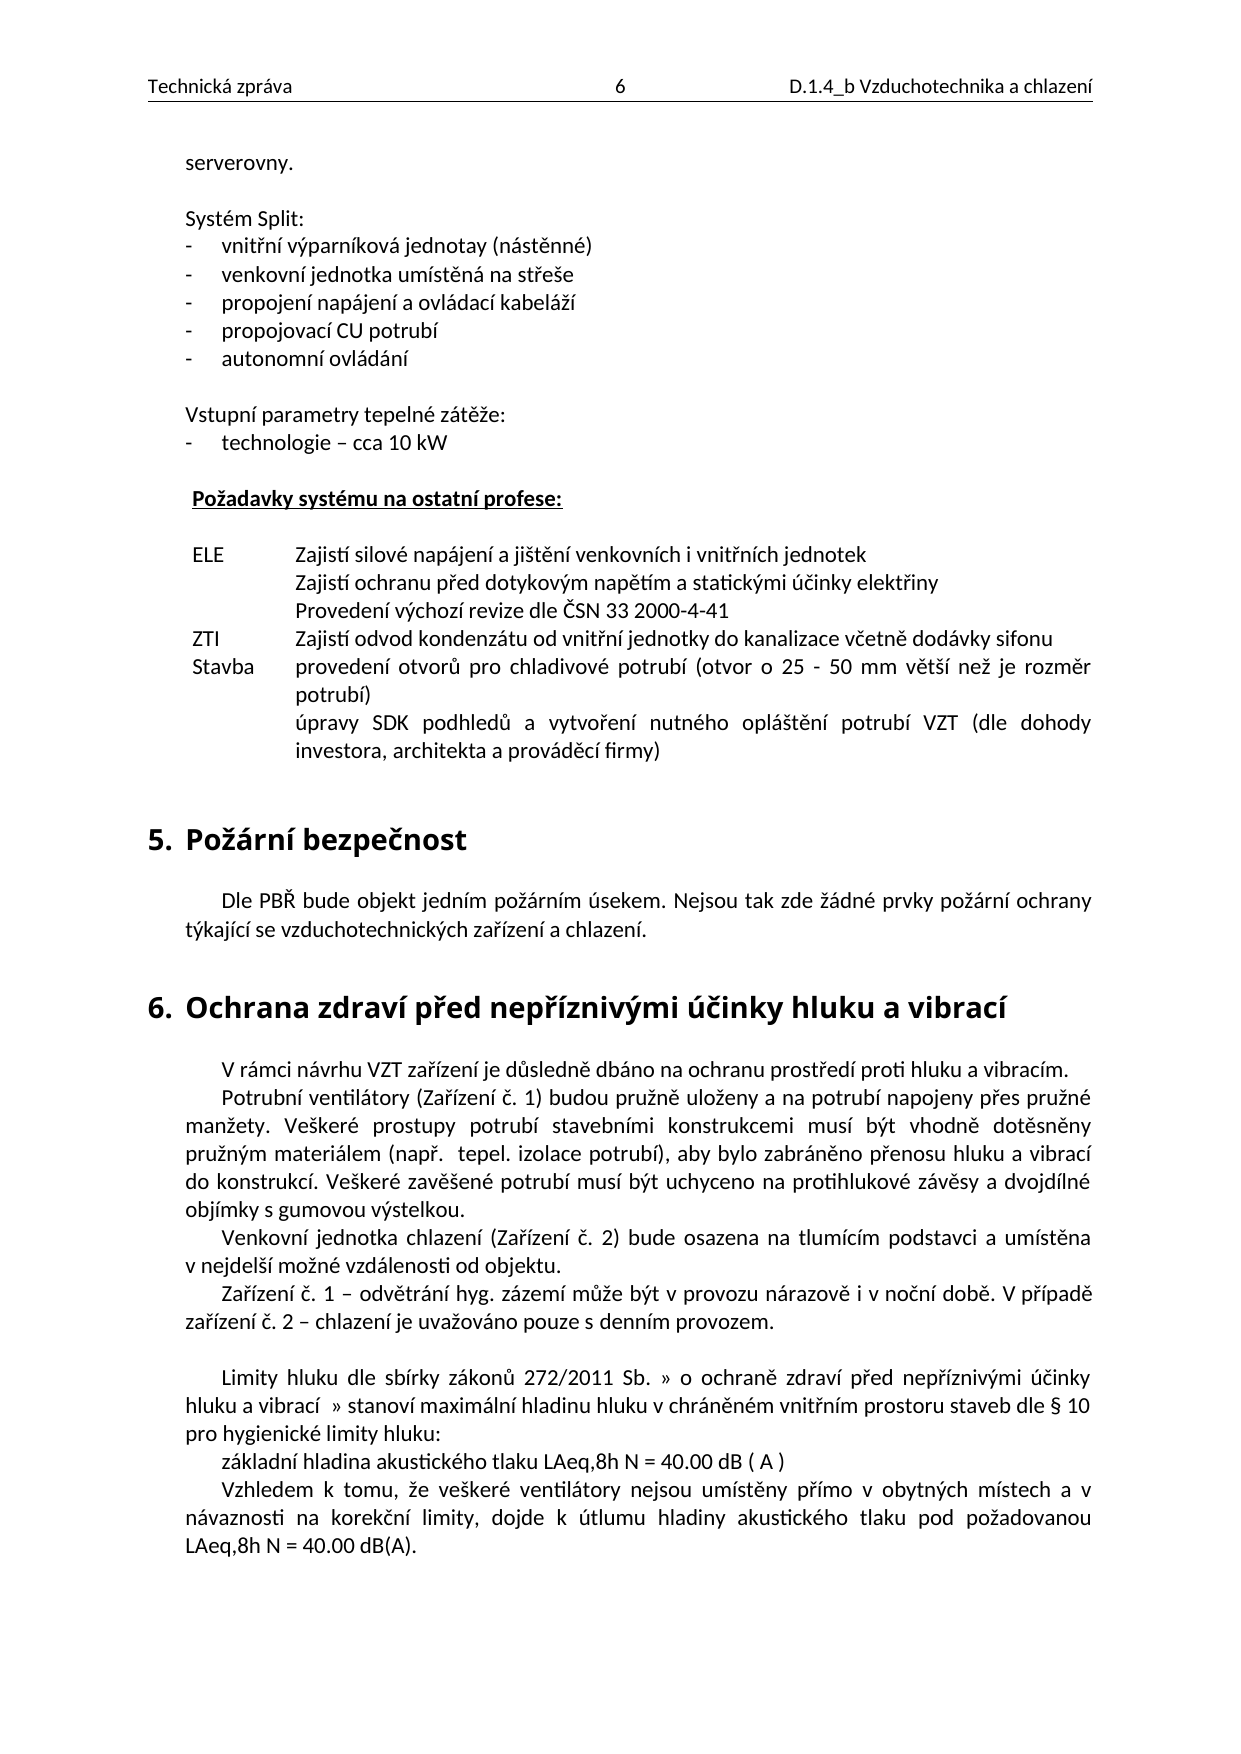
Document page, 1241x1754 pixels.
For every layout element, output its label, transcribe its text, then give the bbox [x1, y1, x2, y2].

text Venkovní jednotka chlazení (Zařízení č. 2) bude osazena na tlumícím podstavci a umístěna v nejdelší možné vzdálenosti od objektu. [185, 1223, 1093, 1279]
text Vstupní parametry tepelné zátěže: [148, 400, 1093, 428]
text úpravy SDK podhledů a vytvoření nutného opláštění potrubí VZT (dle dohody investora, architekta a prováděcí firmy) [295, 708, 1093, 764]
text Zajistí ochranu před dotykovým napětím a statickými účinky elektřiny [192, 568, 1093, 596]
text Provedení výchozí revize dle ČSN 33 2000-4-41 [192, 596, 1093, 624]
text Požadavky systému na ostatní profese: [192, 484, 1093, 512]
subtitle Požární bezpečnost [148, 819, 1093, 859]
text - technologie – cca 10 kW [148, 428, 1093, 456]
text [185, 148, 1093, 176]
text Potrubní ventilátory (Zařízení č. 1) budou pružně uloženy a na potrubí napojeny přes pružné manžety. Veškeré prostupy potrubí stavebními konstrukcemi musí být vhodně dotěsněny pružným materiálem (např. tepel. izolace potrubí), aby bylo zabráněno přenosu hluku a vibrací do konstrukcí. Veškeré zavěšené potrubí musí být uchyceno na protihlukové závěsy a dvojdílné objímky s gumovou výstelkou. [185, 1083, 1093, 1223]
text základní hladina akustického tlaku LAeq,8h N = 40.00 dB ( A ) [185, 1447, 1093, 1475]
text Stavba provedení otvorů pro chladivové potrubí (otvor o 25 - 50 mm větší než je rozměr potrubí) [192, 652, 1093, 708]
text Zařízení č. 1 – odvětrání hyg. zázemí může být v provozu nárazově i v noční době. V případě zařízení č. 2 – chlazení je uvažováno pouze s denním provozem. [185, 1279, 1093, 1335]
text - vnitřní výparníková jednotay (nástěnné) [148, 232, 1093, 260]
text - propojení napájení a ovládací kabeláží [148, 288, 1093, 316]
text ZTI Zajistí odvod kondenzátu od vnitřní jednotky do kanalizace včetně dodávky sifonu [192, 624, 1093, 652]
text - autonomní ovládání [148, 344, 1093, 372]
text Systém Split: [148, 204, 1093, 232]
text - propojovací CU potrubí [148, 316, 1093, 344]
text Dle PBŘ bude objekt jedním požárním úsekem. Nejsou tak zde žádné prvky požární ochrany týkající se vzduchotechnických zařízení a chlazení. [185, 887, 1093, 943]
text - venkovní jednotka umístěná na střeše [148, 260, 1093, 288]
subtitle Ochrana zdraví před nepříznivými účinky hluku a vibrací [148, 987, 1093, 1027]
text ELE Zajistí silové napájení a jištění venkovních i vnitřních jednotek [192, 540, 1093, 568]
text Limity hluku dle sbírky zákonů 272/2011 Sb. » o ochraně zdraví před nepříznivými účinky hluku a vibrací » stanoví maximální hladinu hluku v chráněném vnitřním prostoru staveb dle § 10 pro hygienické limity hluku: [185, 1363, 1093, 1447]
text Vzhledem k tomu, že veškeré ventilátory nejsou umístěny přímo v obytných místech a v návaznosti na korekční limity, dojde k útlumu hladiny akustického tlaku pod požadovanou LAeq,8h N = 40.00 dB(A). [185, 1475, 1093, 1559]
text V rámci návrhu VZT zařízení je důsledně dbáno na ochranu prostředí proti hluku a vibracím. [185, 1055, 1093, 1083]
